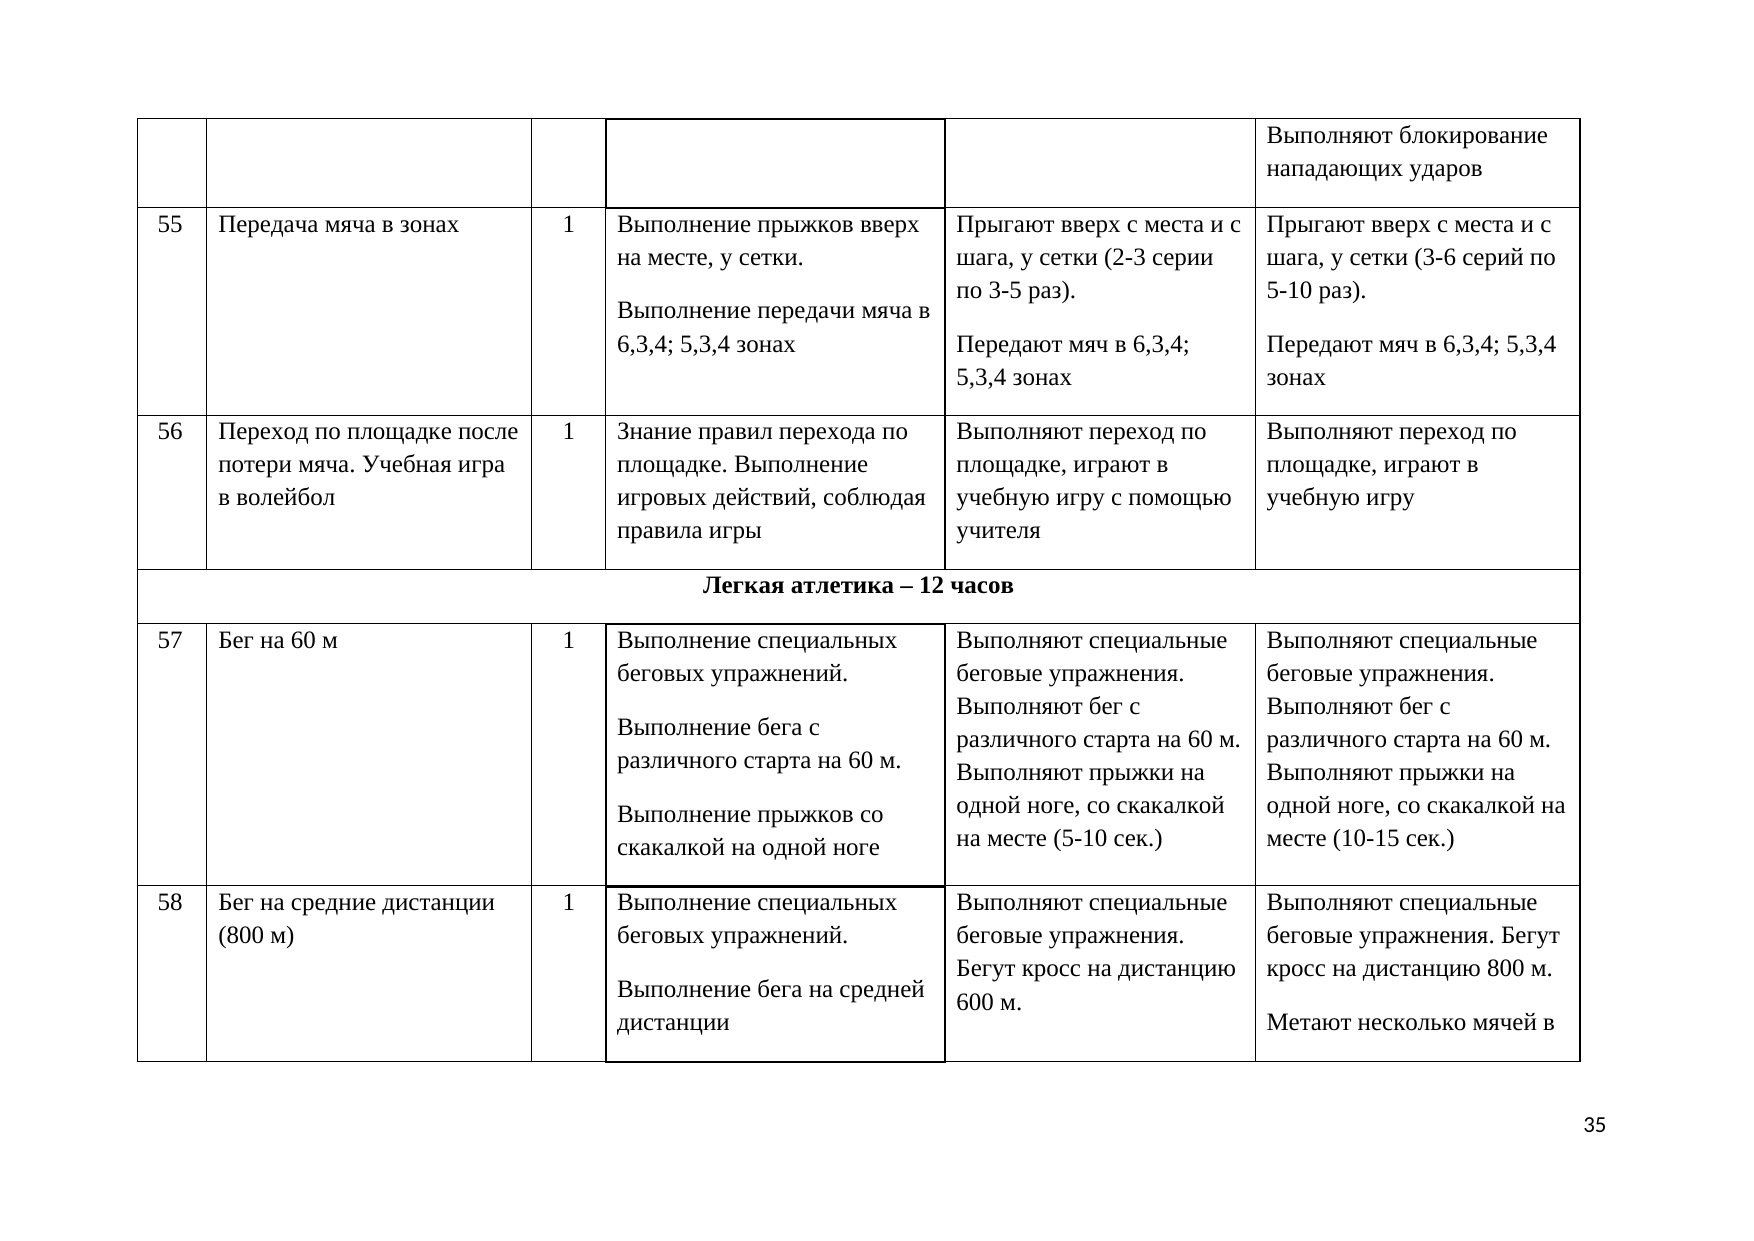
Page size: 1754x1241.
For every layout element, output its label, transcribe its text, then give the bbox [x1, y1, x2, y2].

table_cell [946, 886, 1255, 1061]
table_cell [1256, 886, 1579, 1061]
table_cell Переход по площадке после потери мяча. Учебная игра в волейбол [207, 416, 531, 569]
table_cell Передача мяча в зонах [207, 208, 531, 415]
table_cell 58 [138, 886, 206, 1061]
table_cell Выполняют переход по площадке, играют в учебную игру с помощью учителя [946, 416, 1255, 569]
table_cell Бег на 60 м [207, 624, 531, 885]
table_cell 1 [532, 208, 605, 415]
table_cell Выполнение специальных беговых упражнений. Выполнение бега с различного старта на 60 м. Выполнение прыжков со скакалкой на одной ноге [607, 625, 944, 885]
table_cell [207, 886, 531, 1061]
table_cell 55 [138, 208, 206, 415]
table_cell 56 [138, 416, 206, 569]
table_cell Прыгают вверх с места и с шага, у сетки (3-6 серий по 5-10 раз). Передают мяч в 6,3,4; 5,3,4 зонах [1256, 208, 1579, 415]
table_cell Прыгают вверх с места и с шага, у сетки (2-3 серии по 3-5 раз). Передают мяч в 6,3,4; 5,3,4 зонах [946, 208, 1255, 415]
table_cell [946, 119, 1255, 207]
table_cell 1 [532, 416, 605, 569]
table_cell Легкая атлетика – 12 часов [138, 570, 1579, 623]
table_cell 54 [138, 119, 206, 207]
table_cell Выполняют специальные беговые упражнения. Выполняют бег с различного старта на 60 м. Выполняют прыжки на одной ноге, со скакалкой на месте (10-15 сек.) [1256, 624, 1579, 885]
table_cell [1256, 119, 1579, 207]
table_cell Знание правил перехода по площадке. Выполнение игровых действий, соблюдая правила игры [606, 416, 944, 569]
table_cell 1 [532, 119, 605, 207]
table_cell 1 [532, 886, 605, 1061]
table_cell Выполнение прыжков вверх на месте, у сетки. Выполнение передачи мяча в 6,3,4; 5,3,4 зонах [606, 209, 944, 415]
table_cell Выполняют переход по площадке, играют в учебную игру [1256, 416, 1579, 569]
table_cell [607, 888, 944, 1061]
table_cell 1 [532, 624, 605, 885]
table_cell Выполняют специальные беговые упражнения. Выполняют бег с различного старта на 60 м. Выполняют прыжки на одной ноге, со скакалкой на месте (5-10 сек.) [946, 624, 1255, 885]
table_cell 57 [138, 624, 206, 885]
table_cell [207, 119, 531, 207]
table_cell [607, 120, 944, 207]
